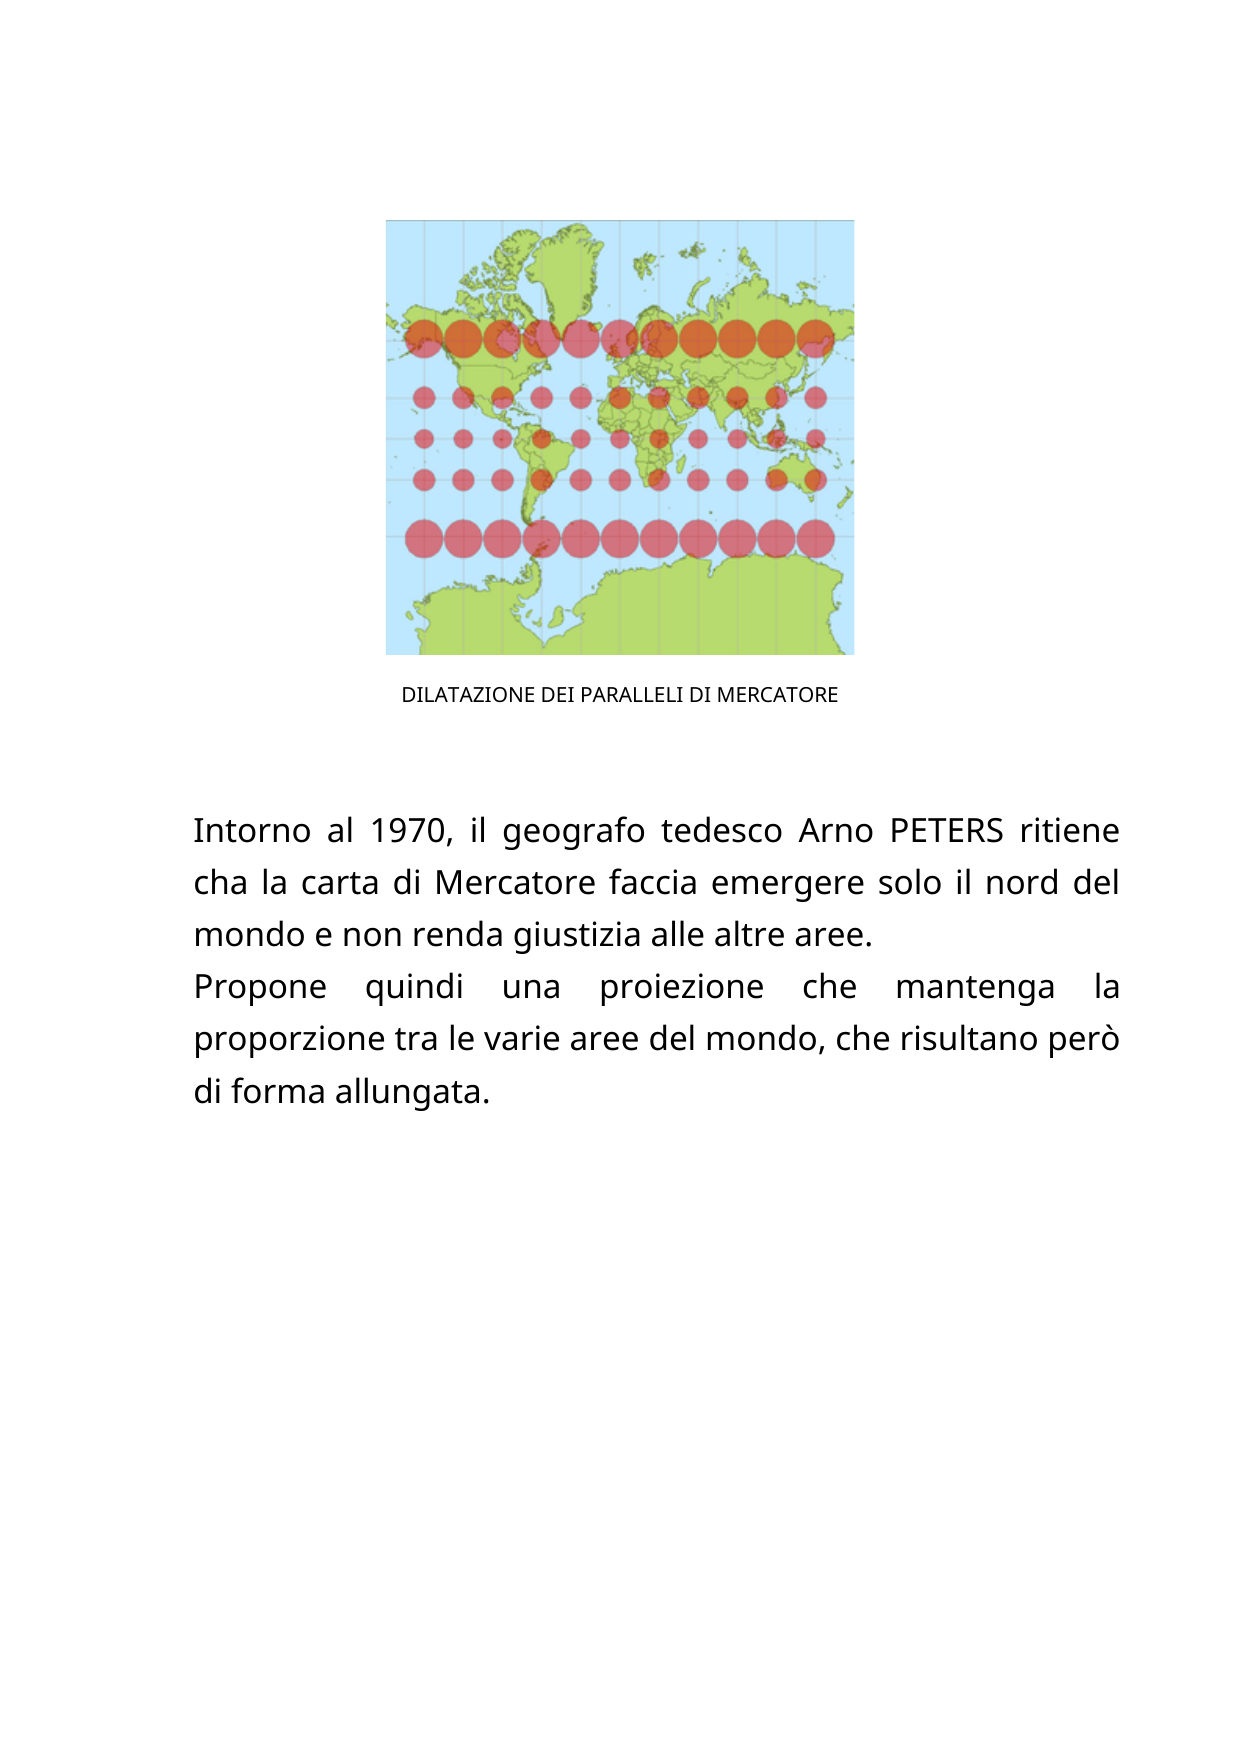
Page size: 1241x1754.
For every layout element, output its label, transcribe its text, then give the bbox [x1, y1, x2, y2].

list Propone quindi una proiezione che mantenga la proporzione tra le varie aree del mondo, che risultano però di forma allungata. [193, 963, 1122, 1113]
picture [385, 220, 855, 655]
list Intorno al 1970, il geografo tedesco Arno PETERS ritiene cha la carta di Mercatore faccia emergere solo il nord del mondo e non renda giustizia alle altre aree. [193, 806, 1122, 956]
text DILATAZIONE DEI PARALLELI DI MERCATORE [118, 680, 1122, 708]
